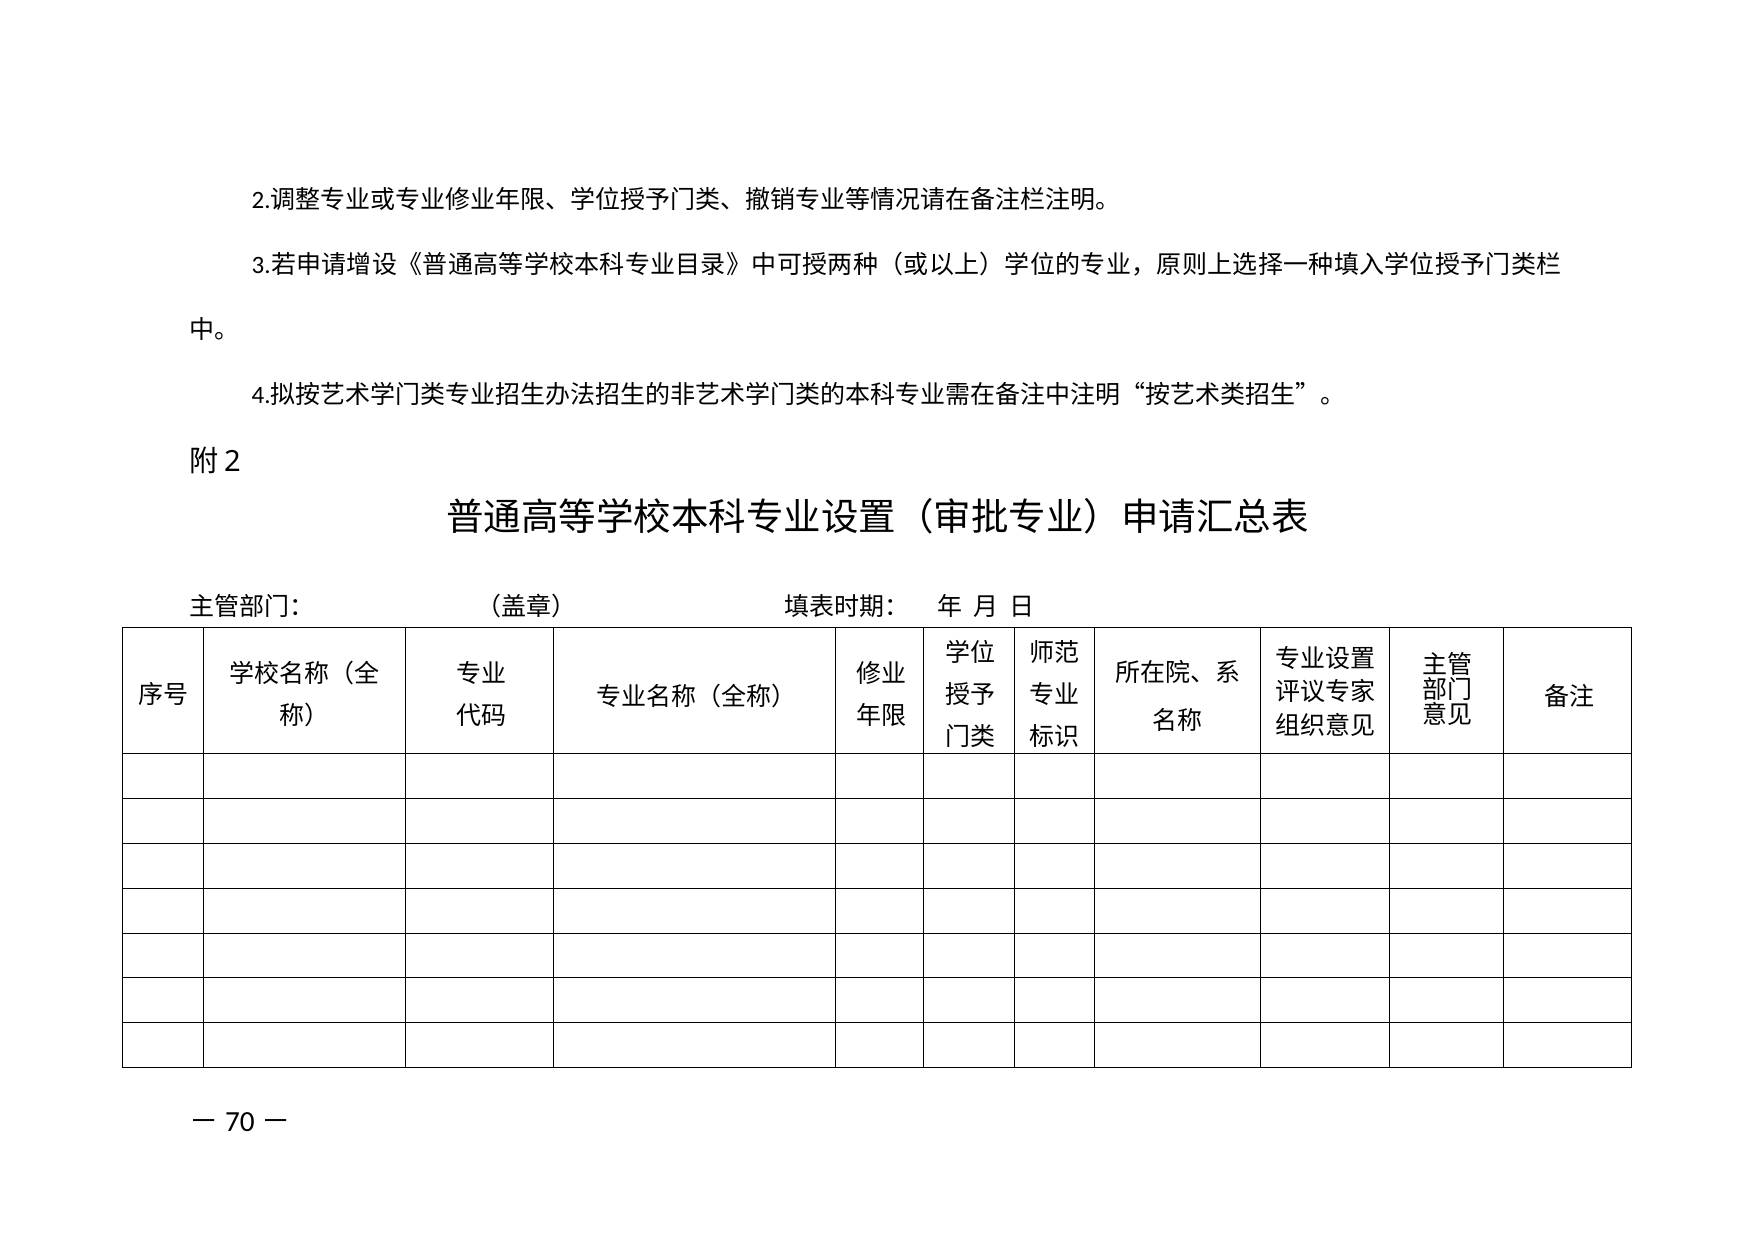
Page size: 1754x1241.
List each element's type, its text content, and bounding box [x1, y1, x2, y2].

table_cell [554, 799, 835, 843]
text 主管部门： （盖章） 填表时期： 年 月 日 [189, 569, 1565, 627]
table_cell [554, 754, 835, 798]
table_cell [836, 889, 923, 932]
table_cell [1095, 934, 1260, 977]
text 普通高等学校本科专业设置（审批专业）申请汇总表 [189, 483, 1565, 542]
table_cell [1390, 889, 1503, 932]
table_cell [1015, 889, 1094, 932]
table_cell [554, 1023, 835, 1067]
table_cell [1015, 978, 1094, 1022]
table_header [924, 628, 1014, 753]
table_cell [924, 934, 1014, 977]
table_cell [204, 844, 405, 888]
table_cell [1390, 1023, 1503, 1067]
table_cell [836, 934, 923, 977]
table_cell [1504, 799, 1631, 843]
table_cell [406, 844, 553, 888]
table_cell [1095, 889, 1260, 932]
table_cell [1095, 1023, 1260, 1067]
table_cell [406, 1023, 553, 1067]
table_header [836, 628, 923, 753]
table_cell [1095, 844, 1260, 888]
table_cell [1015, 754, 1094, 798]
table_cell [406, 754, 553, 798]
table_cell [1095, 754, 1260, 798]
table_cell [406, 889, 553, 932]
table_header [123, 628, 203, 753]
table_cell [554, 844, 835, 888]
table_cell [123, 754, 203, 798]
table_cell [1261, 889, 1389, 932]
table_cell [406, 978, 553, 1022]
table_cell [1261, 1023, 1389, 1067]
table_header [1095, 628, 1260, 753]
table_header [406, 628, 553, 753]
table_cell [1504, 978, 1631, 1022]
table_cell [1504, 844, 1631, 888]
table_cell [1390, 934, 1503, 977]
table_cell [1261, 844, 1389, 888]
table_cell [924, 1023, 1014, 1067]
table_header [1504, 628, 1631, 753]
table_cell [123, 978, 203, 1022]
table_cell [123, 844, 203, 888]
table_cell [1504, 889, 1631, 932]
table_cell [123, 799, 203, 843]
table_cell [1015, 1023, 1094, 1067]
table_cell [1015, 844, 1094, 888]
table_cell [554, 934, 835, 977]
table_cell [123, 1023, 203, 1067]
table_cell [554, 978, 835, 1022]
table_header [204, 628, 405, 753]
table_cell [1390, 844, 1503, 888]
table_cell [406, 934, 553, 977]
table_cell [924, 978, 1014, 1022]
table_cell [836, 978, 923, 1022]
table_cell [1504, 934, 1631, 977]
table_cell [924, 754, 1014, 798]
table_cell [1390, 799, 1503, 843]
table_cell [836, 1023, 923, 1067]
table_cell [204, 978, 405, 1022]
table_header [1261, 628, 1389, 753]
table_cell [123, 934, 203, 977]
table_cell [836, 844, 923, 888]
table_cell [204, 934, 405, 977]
text 2.调整专业或专业修业年限、学位授予门类、撤销专业等情况请在备注栏注明。 [189, 165, 1565, 230]
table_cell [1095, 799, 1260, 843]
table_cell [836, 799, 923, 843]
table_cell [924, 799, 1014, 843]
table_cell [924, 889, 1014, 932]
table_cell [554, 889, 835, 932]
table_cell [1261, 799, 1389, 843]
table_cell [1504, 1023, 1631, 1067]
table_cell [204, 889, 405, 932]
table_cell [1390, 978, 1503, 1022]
text 附2 [189, 425, 1565, 483]
text 4.拟按艺术学门类专业招生办法招生的非艺术学门类的本科专业需在备注中注明“按艺术类招生”。 [189, 360, 1565, 425]
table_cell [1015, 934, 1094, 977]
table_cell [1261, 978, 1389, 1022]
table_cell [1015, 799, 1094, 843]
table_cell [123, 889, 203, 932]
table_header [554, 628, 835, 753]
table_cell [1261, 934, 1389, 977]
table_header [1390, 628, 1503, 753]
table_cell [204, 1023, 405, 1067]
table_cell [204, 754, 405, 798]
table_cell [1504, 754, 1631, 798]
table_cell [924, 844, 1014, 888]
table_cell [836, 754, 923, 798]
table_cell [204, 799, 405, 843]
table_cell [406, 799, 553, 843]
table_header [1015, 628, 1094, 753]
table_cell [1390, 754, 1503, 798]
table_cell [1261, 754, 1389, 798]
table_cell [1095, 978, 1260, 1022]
text 3.若申请增设《普通高等学校本科专业目录》中可授两种（或以上）学位的专业，原则上选择一种填入学位授予门类栏中。 [189, 230, 1565, 360]
